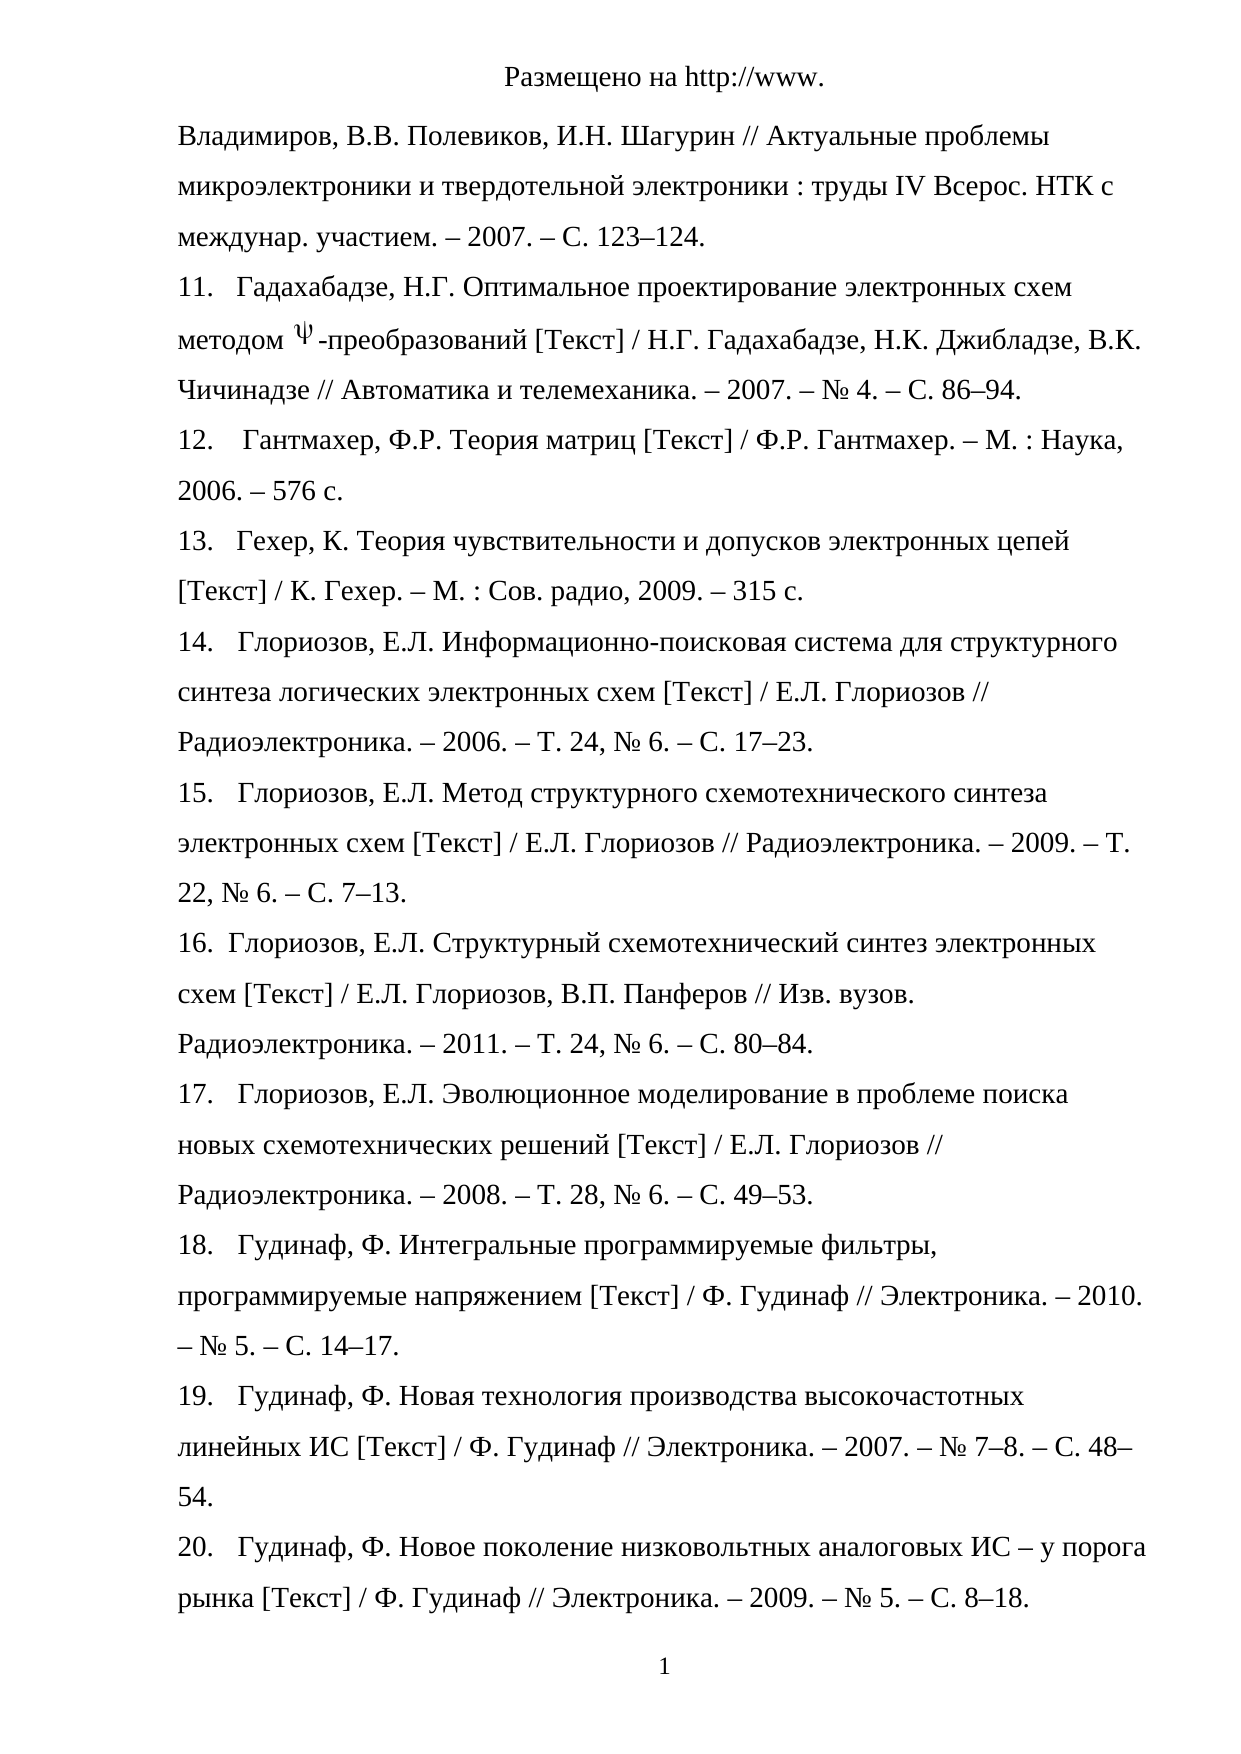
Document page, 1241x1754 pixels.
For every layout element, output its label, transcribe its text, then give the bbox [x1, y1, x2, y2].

list Гудинаф, Ф. Новая технология производства высокочастотных линейных ИС [Текст] / Ф. Гудинаф // Электроника. – 2007. – № 7–8. – С. 48–54. [177, 1378, 1152, 1513]
list Глориозов, Е.Л. Информационно-поисковая система для структурного синтеза логических электронных схем [Текст] / Е.Л. Глориозов // Радиоэлектроника. – 2006. – Т. 24, № 6. – С. 17–23. [177, 624, 1152, 758]
list Гантмахер, Ф.Р. Теория матриц [Текст] / Ф.Р. Гантмахер. – М. : Наука, 2006. – 576 с. [177, 422, 1152, 506]
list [177, 118, 1152, 252]
list Гадахабадзе, Н.Г. Оптимальное проектирование электронных схем методом -преобразований [Текст] / Н.Г. Гадахабадзе, Н.К. Джибладзе, В.К. Чичинадзе // Автоматика и телемеханика. – 2007. – № 4. – С. 86–94. [177, 269, 1152, 406]
list Глориозов, Е.Л. Метод структурного схемотехнического синтеза электронных схем [Текст] / Е.Л. Глориозов // Радиоэлектроника. – 2009. – Т. 22, № 6. – С. 7–13. [177, 775, 1152, 909]
list Гудинаф, Ф. Новое поколение низковольтных аналоговых ИС – у порога рынка [Текст] / Ф. Гудинаф // Электроника. – 2009. – № 5. – С. 8–18. [177, 1529, 1152, 1613]
list Гехер, К. Теория чувствительности и допусков электронных цепей [Текст] / К. Гехер. – М. : Сов. радио, 2009. – 315 с. [177, 523, 1152, 607]
list Глориозов, Е.Л. Эволюционное моделирование в проблеме поиска новых схемотехнических решений [Текст] / Е.Л. Глориозов // Радиоэлектроника. – 2008. – Т. 28, № 6. – С. 49–53. [177, 1077, 1152, 1211]
list Глориозов, Е.Л. Структурный схемотехнический синтез электронных схем [Текст] / Е.Л. Глориозов, В.П. Панферов // Изв. вузов. Радиоэлектроника. – 2011. – Т. 24, № 6. – С. 80–84. [177, 926, 1152, 1060]
list Гудинаф, Ф. Интегральные программируемые фильтры, программируемые напряжением [Текст] / Ф. Гудинаф // Электроника. – 2010. – № 5. – С. 14–17. [177, 1227, 1152, 1362]
